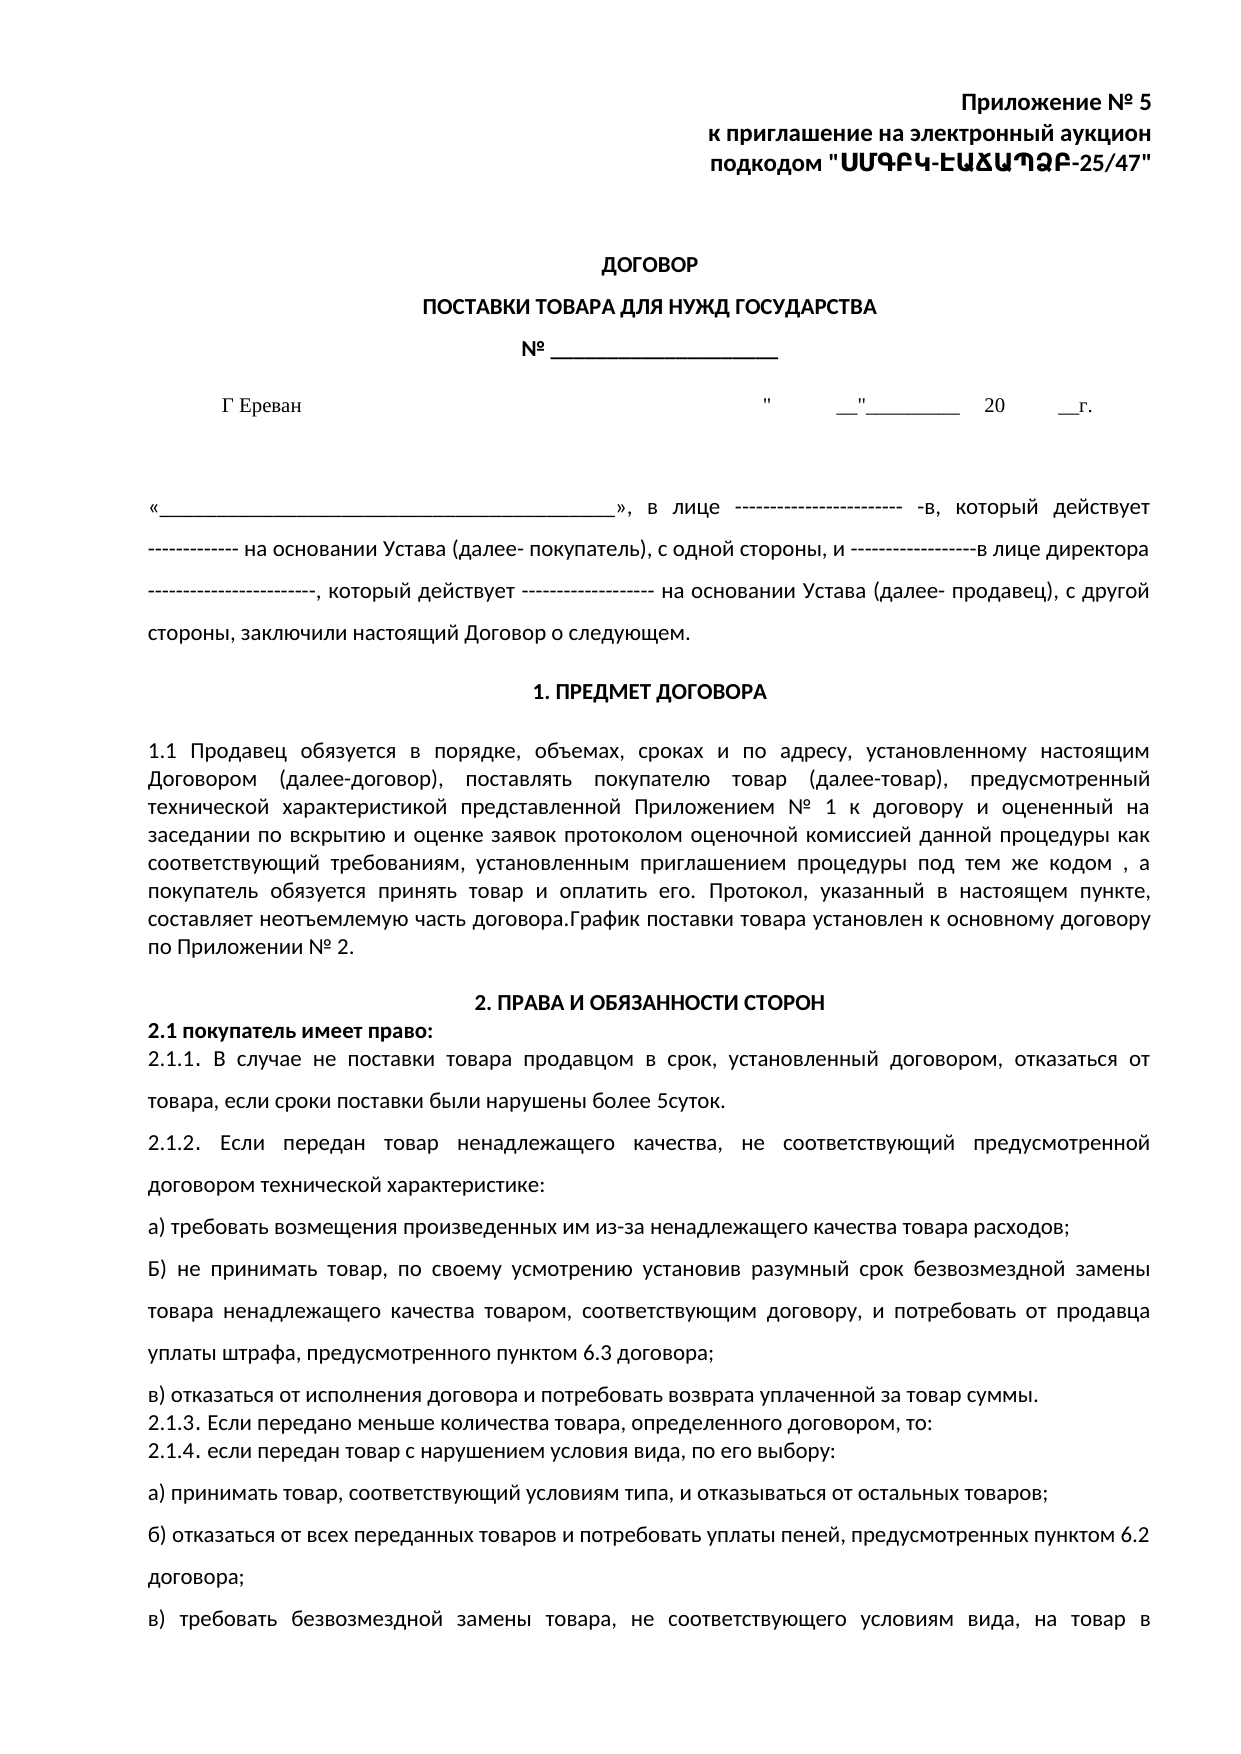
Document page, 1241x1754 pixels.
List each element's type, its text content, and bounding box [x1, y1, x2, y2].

list 2.1.2․ Если передан товар ненадлежащего качества, не соответствующий предусмотренной договором технической характеристике: [148, 1128, 1152, 1198]
text 2.1 покупатель имеет право: [148, 1016, 1152, 1044]
text 2.1.3․ Если передано меньше количества товара, определенного договором, то: [148, 1408, 1152, 1436]
text Приложение № 5 [148, 86, 1152, 117]
text к приглашение на электронный аукцион [177, 117, 1152, 147]
list Б) не принимать товар, по своему усмотрению установив разумный срок безвозмездной замены товара ненадлежащего качества товаром, соответствующим договору, и потребовать от продавца уплаты штрафа, предусмотренного пунктом 6.3 договора; [148, 1254, 1152, 1366]
list б) отказаться от всех переданных товаров и потребовать уплаты пеней, предусмотренных пунктом 6.2 договора; [148, 1520, 1152, 1590]
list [148, 1604, 1152, 1632]
text «________________________________________», в лице ------------------------ -в, который действует ------------- на основании Устава (далее- покупатель), с одной стороны, и ------------------в лице директора ------------------------, который действует ------------------- на основании Устава (далее- продавец), с другой стороны, заключили настоящий Договор о следующем. [148, 492, 1152, 646]
list 2.1.4․ если передан товар с нарушением условия вида, по его выбору: [148, 1436, 1152, 1464]
list 2. ПРАВА И ОБЯЗАННОСТИ СТОРОН [148, 988, 1152, 1016]
list а) принимать товар, соответствующий условиям типа, и отказываться от остальных товаров; [148, 1478, 1152, 1506]
text подкодом "ՍՄԳԲԿ-ԷԱՃԱՊՁԲ-25/47" [177, 147, 1152, 178]
text 1. ПРЕДМЕТ ДОГОВОРА [148, 677, 1152, 705]
list 2.1.1․ В случае не поставки товара продавцом в срок, установленный договором, отказаться от товара, если сроки поставки были нарушены более 5суток. [148, 1044, 1152, 1114]
list а) требовать возмещения произведенных им из-за ненадлежащего качества товара расходов; [148, 1212, 1152, 1240]
table_header " __"_________ 20 __г. [620, 393, 1104, 434]
text 1.1 Продавец обязуется в порядке, объемах, сроках и по адресу, установленному настоящим Договором (далее-договор), поставлять покупателю товар (далее-товар), предусмотренный технической характеристикой представленной Приложением № 1 к договору и оцененный на заседании по вскрытию и оценке заявок протоколом оценочной комиссией данной процедуры как соответствующий требованиям, установленным приглашением процедуры под тем же кодом , а покупатель обязуется принять товар и оплатить его. Протокол, указанный в настоящем пункте, составляет неотъемлемую часть договора.График поставки товара установлен к основному договору по Приложении № 2. [148, 736, 1152, 960]
table_header Г Ереван [136, 393, 620, 434]
text ПОСТАВКИ ТОВАРА ДЛЯ НУЖД ГОСУДАРСТВА [148, 292, 1152, 321]
text № ____________________ [148, 334, 1152, 362]
text ДОГОВОР [148, 251, 1152, 278]
text в) отказаться от исполнения договора и потребовать возврата уплаченной за товар суммы. [148, 1380, 1152, 1408]
